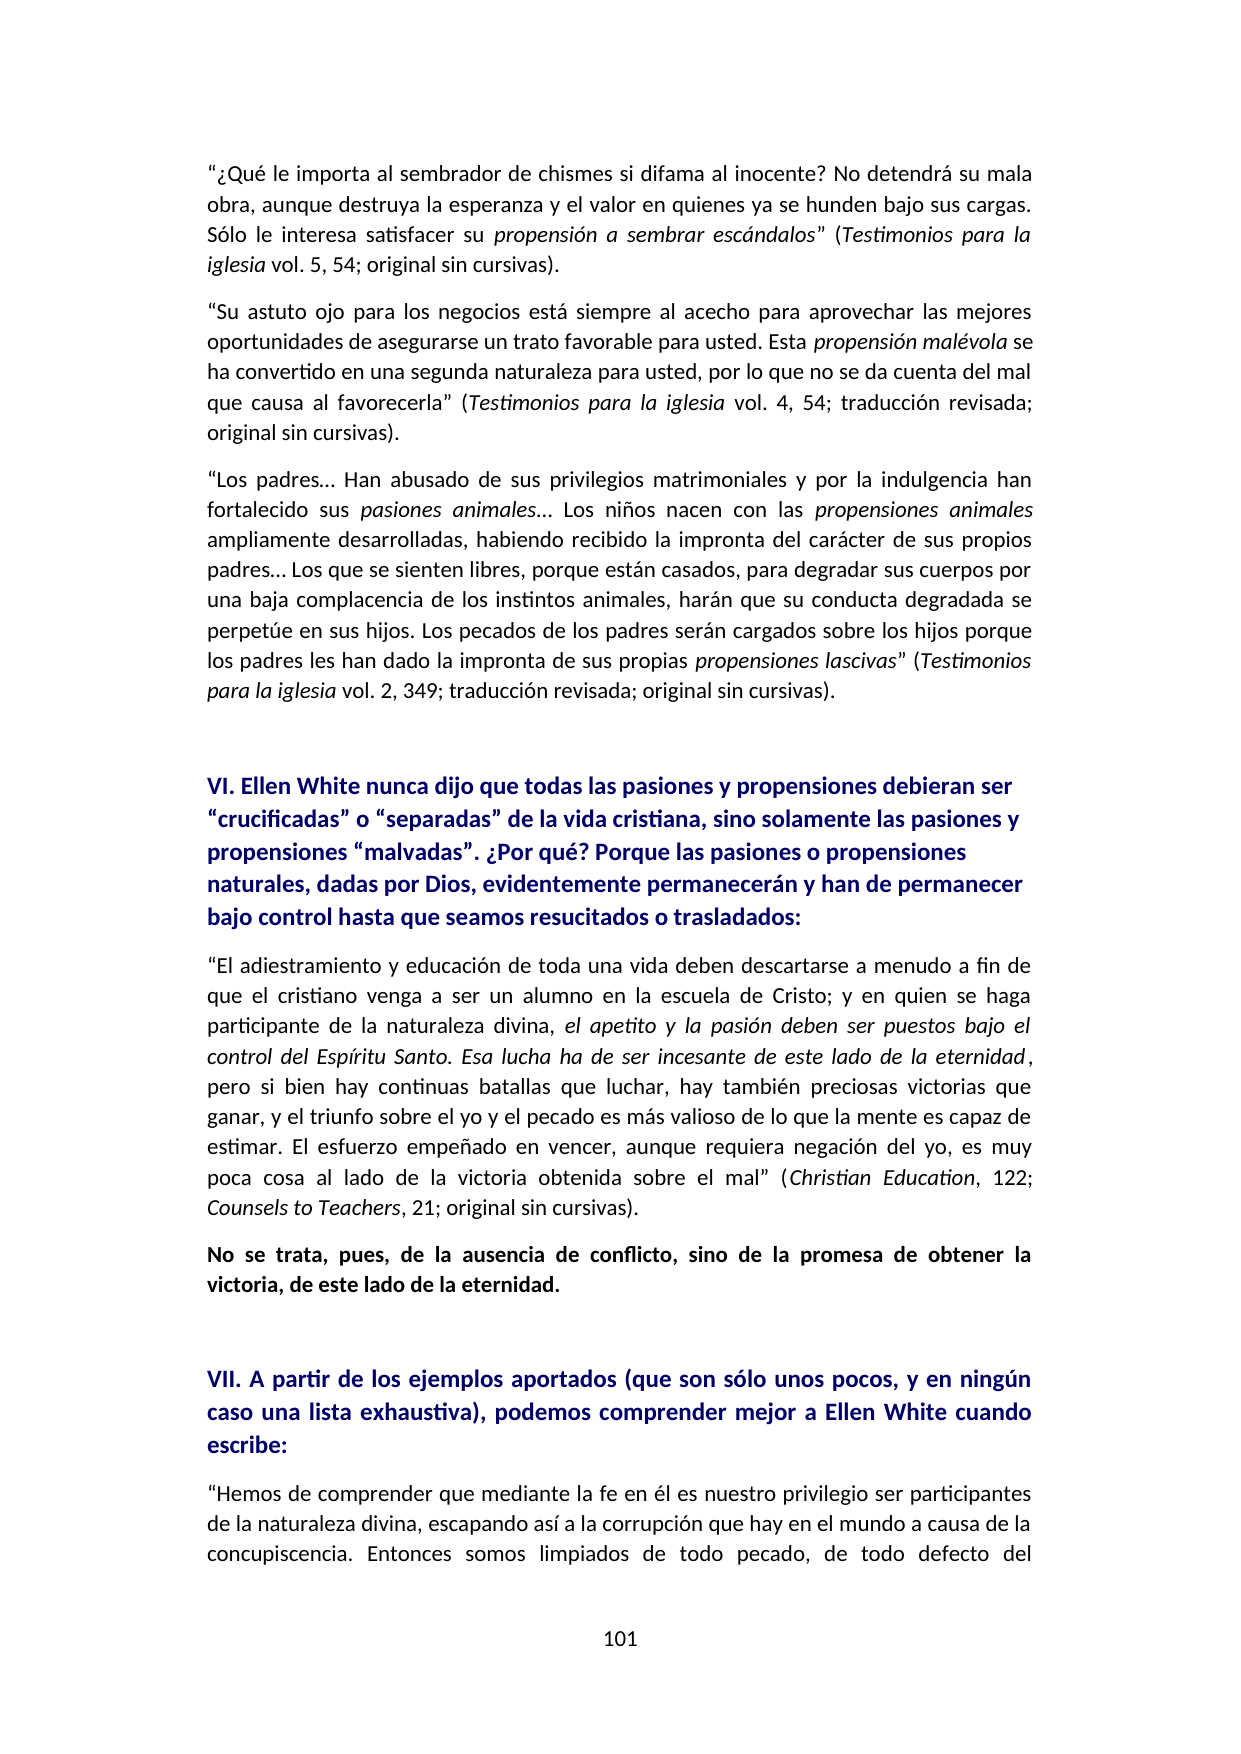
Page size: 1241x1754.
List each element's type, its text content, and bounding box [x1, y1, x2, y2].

text “Los padres… Han abusado de sus privilegios matrimoniales y por la indulgencia han fortalecido sus pasiones animales… Los niños nacen con las propensiones animales ampliamente desarrolladas, habiendo recibido la impronta del carácter de sus propios padres… Los que se sienten libres, porque están casados, para degradar sus cuerpos por una baja complacencia de los instintos animales, harán que su conducta degradada se perpetúe en sus hijos. Los pecados de los padres serán cargados sobre los hijos porque los padres les han dado la impronta de sus propias propensiones lascivas” (Testimonios para la iglesia vol. 2, 349; traducción revisada; original sin cursivas). [207, 465, 1033, 704]
text “¿Qué le importa al sembrador de chismes si difama al inocente? No detendrá su mala obra, aunque destruya la esperanza y el valor en quienes ya se hunden bajo sus cargas. Sólo le interesa satisfacer su propensión a sembrar escándalos” (Testimonios para la iglesia vol. 5, 54; original sin cursivas). [207, 159, 1033, 278]
text No se trata, pues, de la ausencia de conflicto, sino de la promesa de obtener la victoria, de este lado de la eternidad. [207, 1240, 1033, 1298]
text VI. Ellen White nunca dijo que todas las pasiones y propensiones debieran ser “crucificadas” o “separadas” de la vida cristiana, sino solamente las pasiones y propensiones “malvadas”. ¿Por qué? Porque las pasiones o propensiones naturales, dadas por Dios, evidentemente permanecerán y han de permanecer bajo control hasta que seamos resucitados o trasladados: [207, 770, 1033, 932]
text “El adiestramiento y educación de toda una vida deben descartarse a menudo a fin de que el cristiano venga a ser un alumno en la escuela de Cristo; y en quien se haga participante de la naturaleza divina, el apetito y la pasión deben ser puestos bajo el control del Espíritu Santo. Esa lucha ha de ser incesante de este lado de la eternidad, pero si bien hay continuas batallas que luchar, hay también preciosas victorias que ganar, y el triunfo sobre el yo y el pecado es más valioso de lo que la mente es capaz de estimar. El esfuerzo empeñado en vencer, aunque requiera negación del yo, es muy poca cosa al lado de la victoria obtenida sobre el mal” (Christian Education, 122; Counsels to Teachers, 21; original sin cursivas). [207, 951, 1033, 1221]
text “Su astuto ojo para los negocios está siempre al acecho para aprovechar las mejores oportunidades de asegurarse un trato favorable para usted. Esta propensión malévola se ha convertido en una segunda naturaleza para usted, por lo que no se da cuenta del mal que causa al favorecerla” (Testimonios para la iglesia vol. 4, 54; traducción revisada; original sin cursivas). [207, 297, 1033, 446]
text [207, 1479, 1033, 1567]
text VII. A partir de los ejemplos aportados (que son sólo unos pocos, y en ningún caso una lista exhaustiva), podemos comprender mejor a Ellen White cuando escribe: [207, 1364, 1033, 1460]
